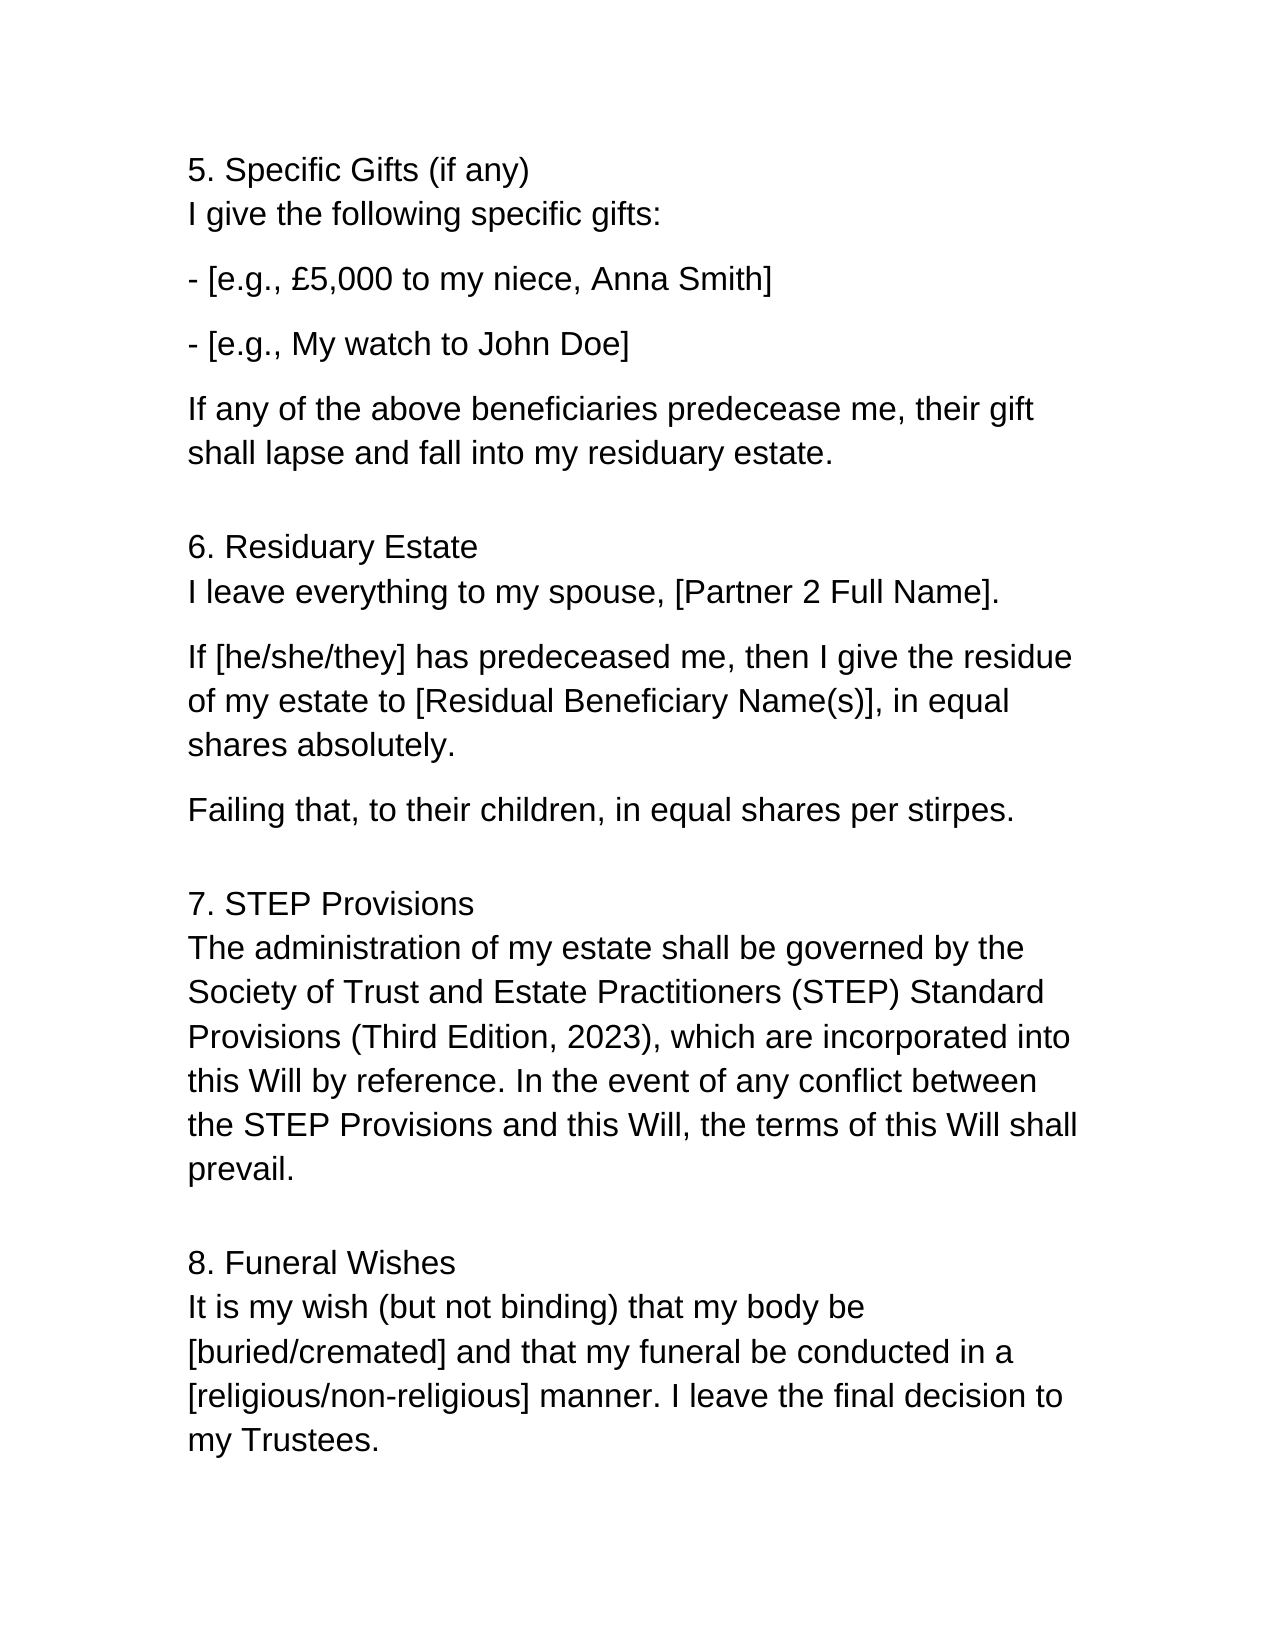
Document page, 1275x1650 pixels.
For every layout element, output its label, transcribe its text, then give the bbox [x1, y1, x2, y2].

text It is my wish (but not binding) that my body be [buried/cremated] and that my funeral be conducted in a [religious/non-religious] manner. I leave the final decision to my Trustees. [187, 1287, 1087, 1458]
text The administration of my estate shall be governed by the Society of Trust and Estate Practitioners (STEP) Standard Provisions (Third Edition, 2023), which are incorporated into this Will by reference. In the event of any conflict between the STEP Provisions and this Will, the terms of this Will shall prevail. [187, 928, 1087, 1188]
text - [e.g., My watch to John Doe] [187, 324, 1087, 363]
subtitle 6. Residuary Estate [187, 527, 1087, 566]
text - [e.g., £5,000 to my niece, Anna Smith] [187, 259, 1087, 298]
text I leave everything to my spouse, [Partner 2 Full Name]. [187, 572, 1087, 610]
subtitle 5. Specific Gifts (if any) [187, 150, 1087, 188]
subtitle 7. STEP Provisions [187, 884, 1087, 923]
subtitle 8. Funeral Wishes [187, 1243, 1087, 1282]
text If [he/she/they] has predeceased me, then I give the residue of my estate to [Residual Beneficiary Name(s)], in equal shares absolutely. [187, 637, 1087, 763]
text If any of the above beneficiaries predecease me, their gift shall lapse and fall into my residuary estate. [187, 389, 1087, 472]
text Failing that, to their children, in equal shares per stirpes. [187, 790, 1087, 828]
text I give the following specific gifts: [187, 194, 1087, 233]
